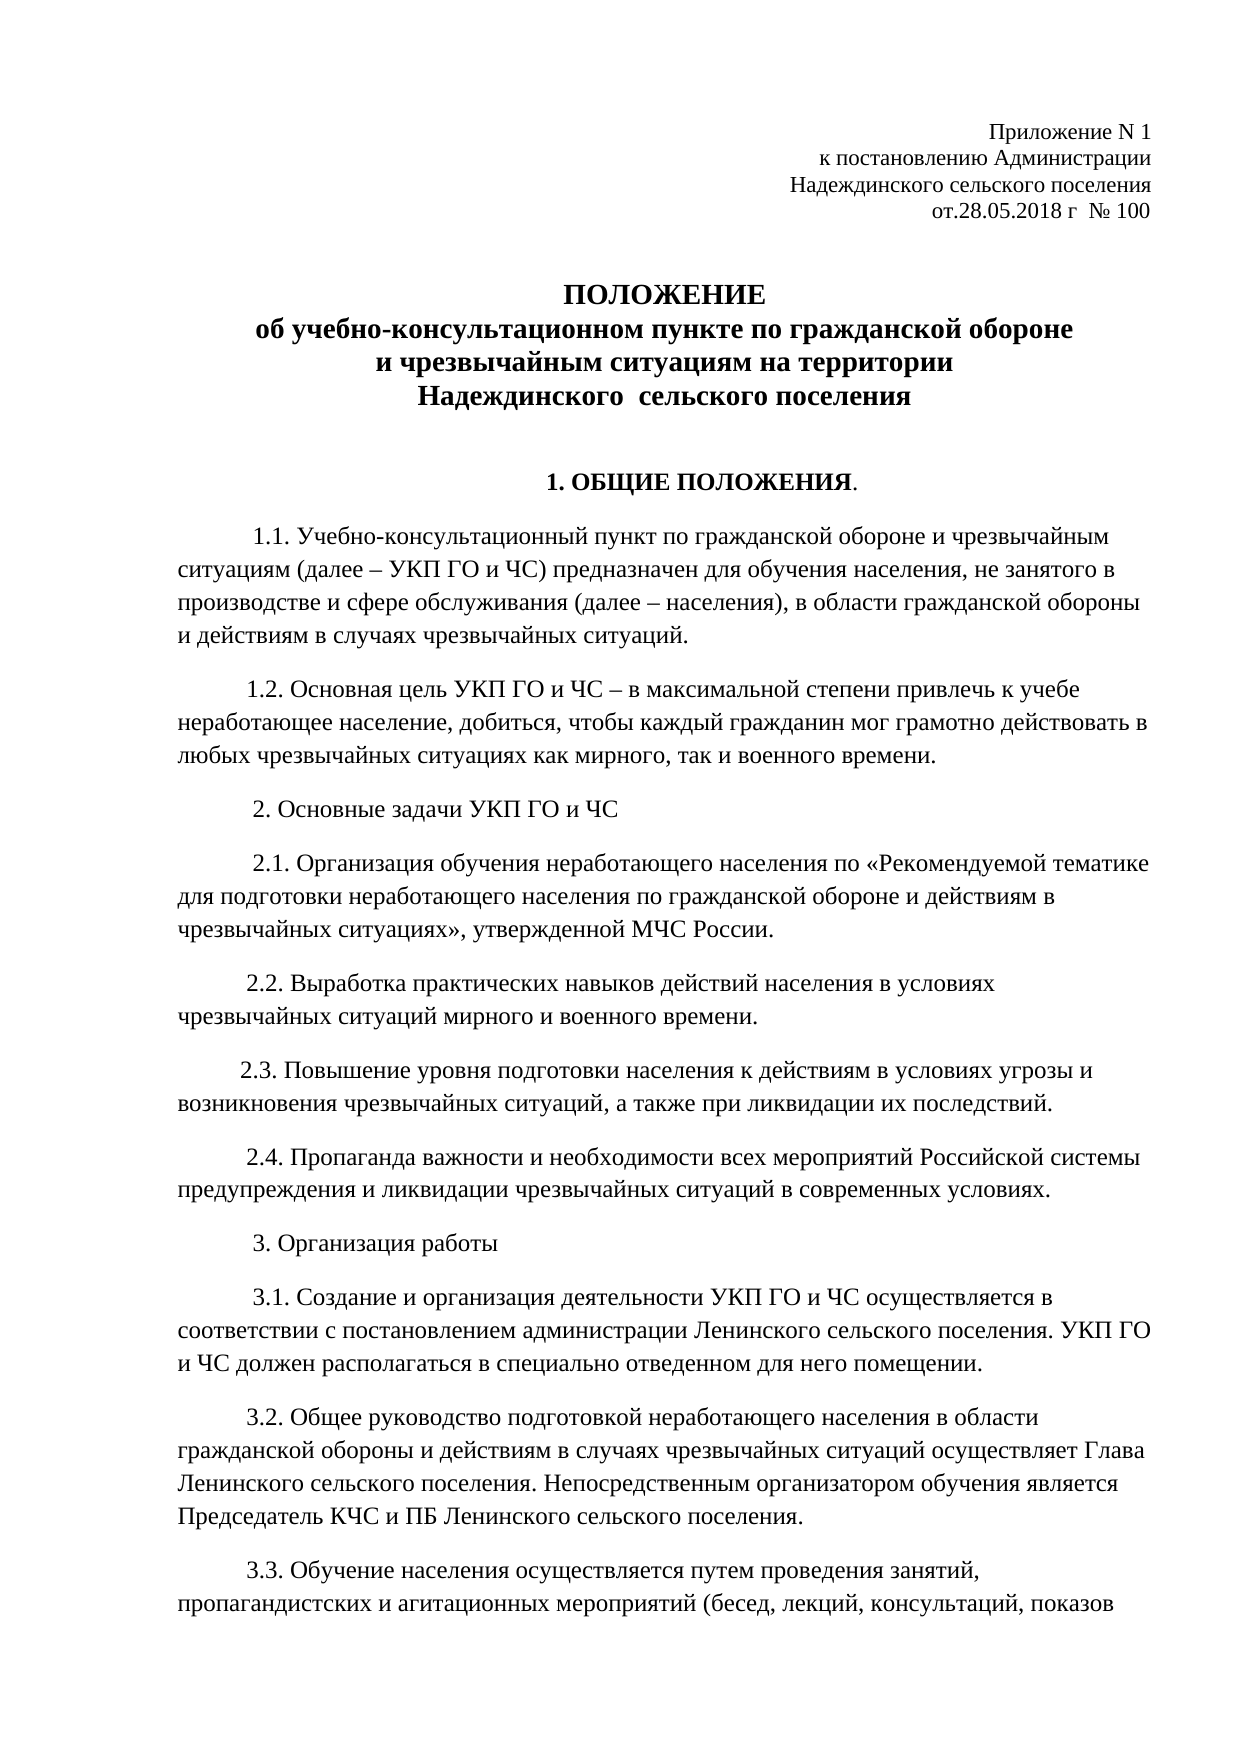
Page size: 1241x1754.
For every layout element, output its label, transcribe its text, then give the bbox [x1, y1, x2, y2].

text 2.4. Пропаганда важности и необходимости всех мероприятий Российской системы предупреждения и ликвидации чрезвычайных ситуаций в современных условиях. [177, 1142, 1152, 1203]
text ПОЛОЖЕНИЕ [177, 277, 1152, 311]
text Надеждинского сельского поселения [177, 378, 1152, 412]
text 3.1. Создание и организация деятельности УКП ГО и ЧС осуществляется в соответствии с постановлением администрации Ленинского сельского поселения. УКП ГО и ЧС должен располагаться в специально отведенном для него помещении. [177, 1282, 1152, 1377]
text 2.1. Организация обучения неработающего населения по «Рекомендуемой тематике для подготовки неработающего населения по гражданской обороне и действиям в чрезвычайных ситуациях», утвержденной МЧС России. [177, 848, 1152, 943]
text Приложение N 1 [177, 118, 1152, 144]
text 2.3. Повышение уровня подготовки населения к действиям в условиях угрозы и возникновения чрезвычайных ситуаций, а также при ликвидации их последствий. [177, 1055, 1152, 1116]
text 1. ОБЩИЕ ПОЛОЖЕНИЯ. [177, 467, 1152, 496]
text 1.2. Основная цель УКП ГО и ЧС – в максимальной степени привлечь к учебе неработающее население, добиться, чтобы каждый гражданин мог грамотно действовать в любых чрезвычайных ситуациях как мирного, так и военного времени. [177, 674, 1152, 769]
text об учебно-консультационном пункте по гражданской обороне и чрезвычайным ситуациям на территории [177, 311, 1152, 378]
text Надеждинского сельского поселения [177, 171, 1152, 197]
text к постановлению Администрации [177, 144, 1152, 171]
text 2.2. Выработка практических навыков действий населения в условиях чрезвычайных ситуаций мирного и военного времени. [177, 968, 1152, 1029]
text 1.1. Учебно-консультационный пункт по гражданской обороне и чрезвычайным ситуациям (далее – УКП ГО и ЧС) предназначен для обучения населения, не занятого в производстве и сфере обслуживания (далее – населения), в области гражданской обороны и действиям в случаях чрезвычайных ситуаций. [177, 521, 1152, 649]
text 3.2. Общее руководство подготовкой неработающего населения в области гражданской обороны и действиям в случаях чрезвычайных ситуаций осуществляет Глава Ленинского сельского поселения. Непосредственным организатором обучения является Председатель КЧС и ПБ Ленинского сельского поселения. [177, 1402, 1152, 1530]
text 3. Организация работы [177, 1228, 1152, 1257]
text от.28.05.2018 г № 100 [177, 197, 1152, 223]
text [177, 1555, 1152, 1617]
text 2. Основные задачи УКП ГО и ЧС [177, 794, 1152, 823]
